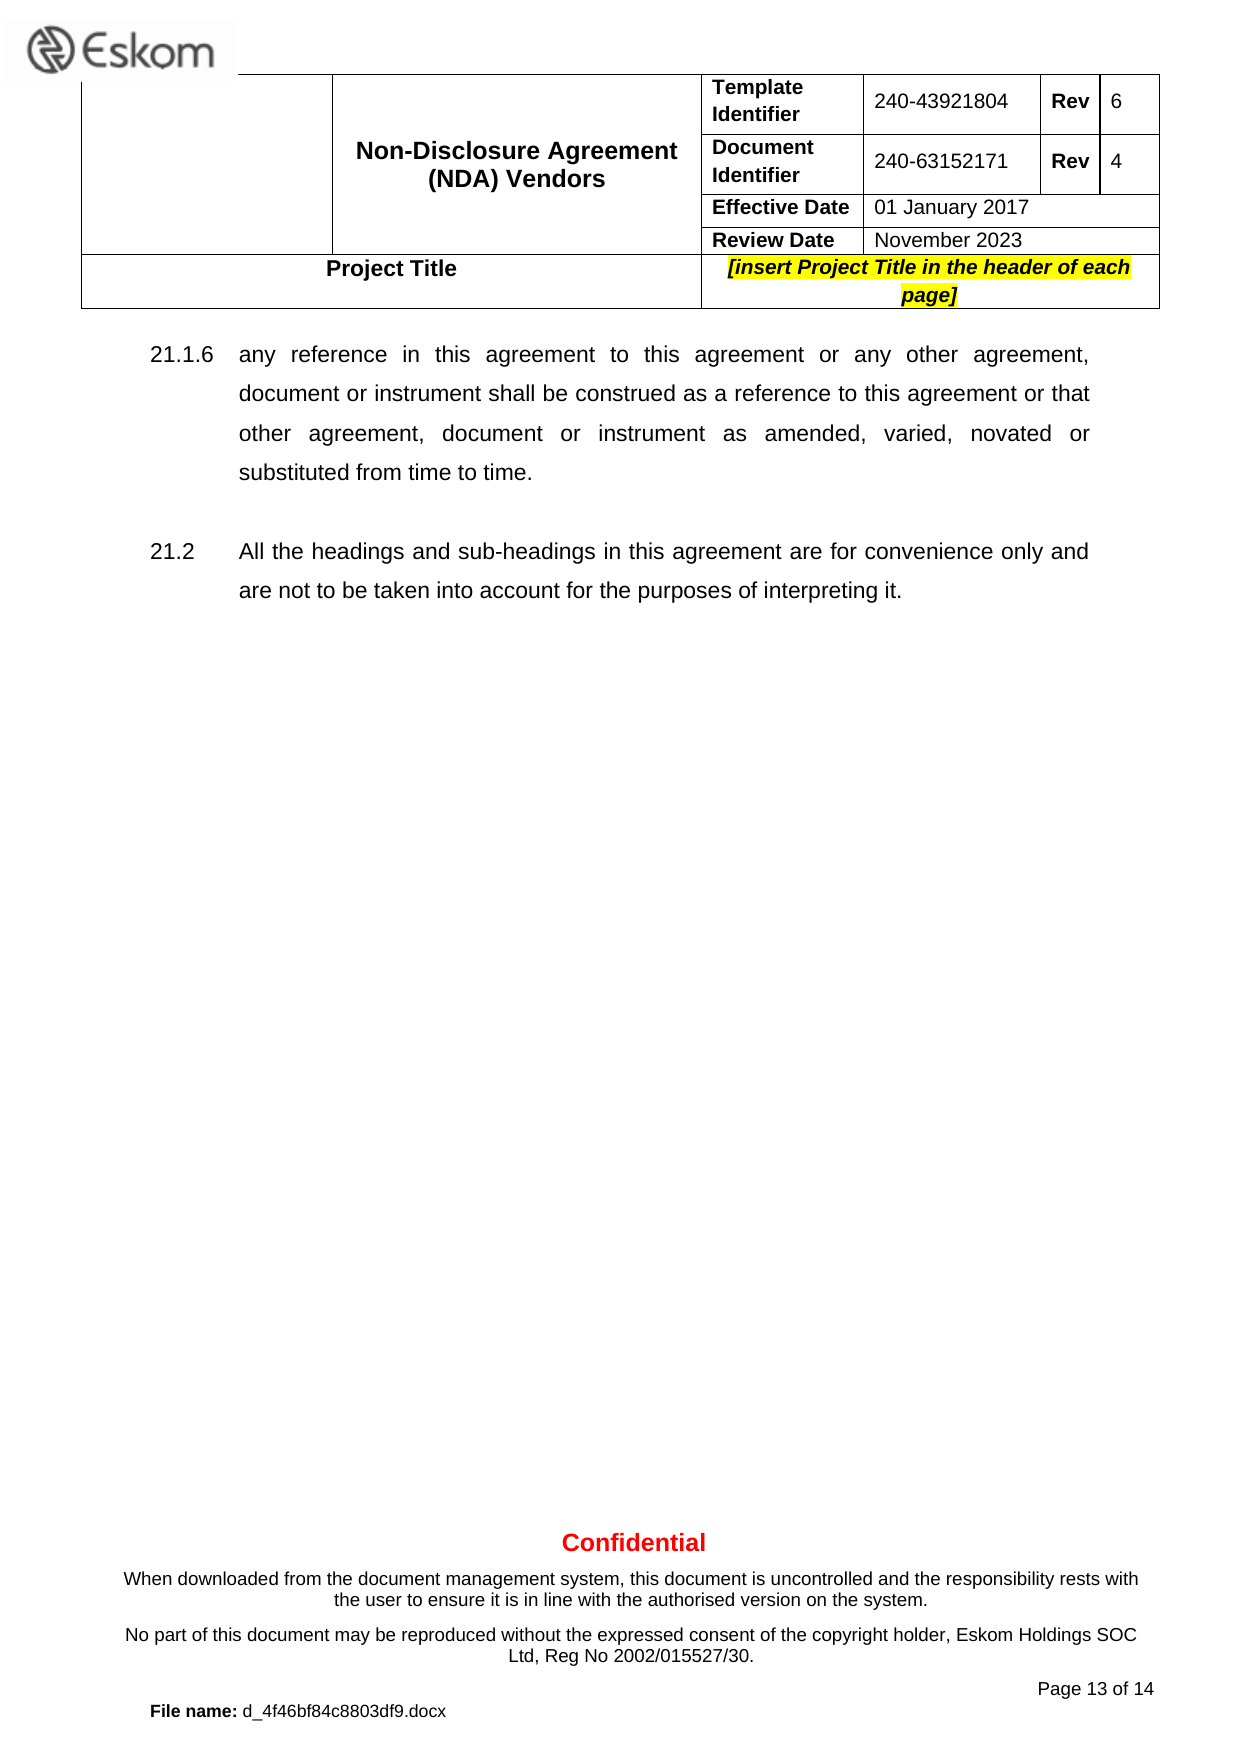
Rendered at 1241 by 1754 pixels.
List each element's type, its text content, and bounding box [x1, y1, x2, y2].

list any reference in this agreement to this agreement or any other agreement, document or instrument shall be construed as a reference to this agreement or that other agreement, document or instrument as amended, varied, novated or substituted from time to time. [150, 341, 1090, 485]
text 21.2 All the headings and sub-headings in this agreement are for convenience only and are not to be taken into account for the purposes of interpreting it. [150, 538, 1090, 604]
